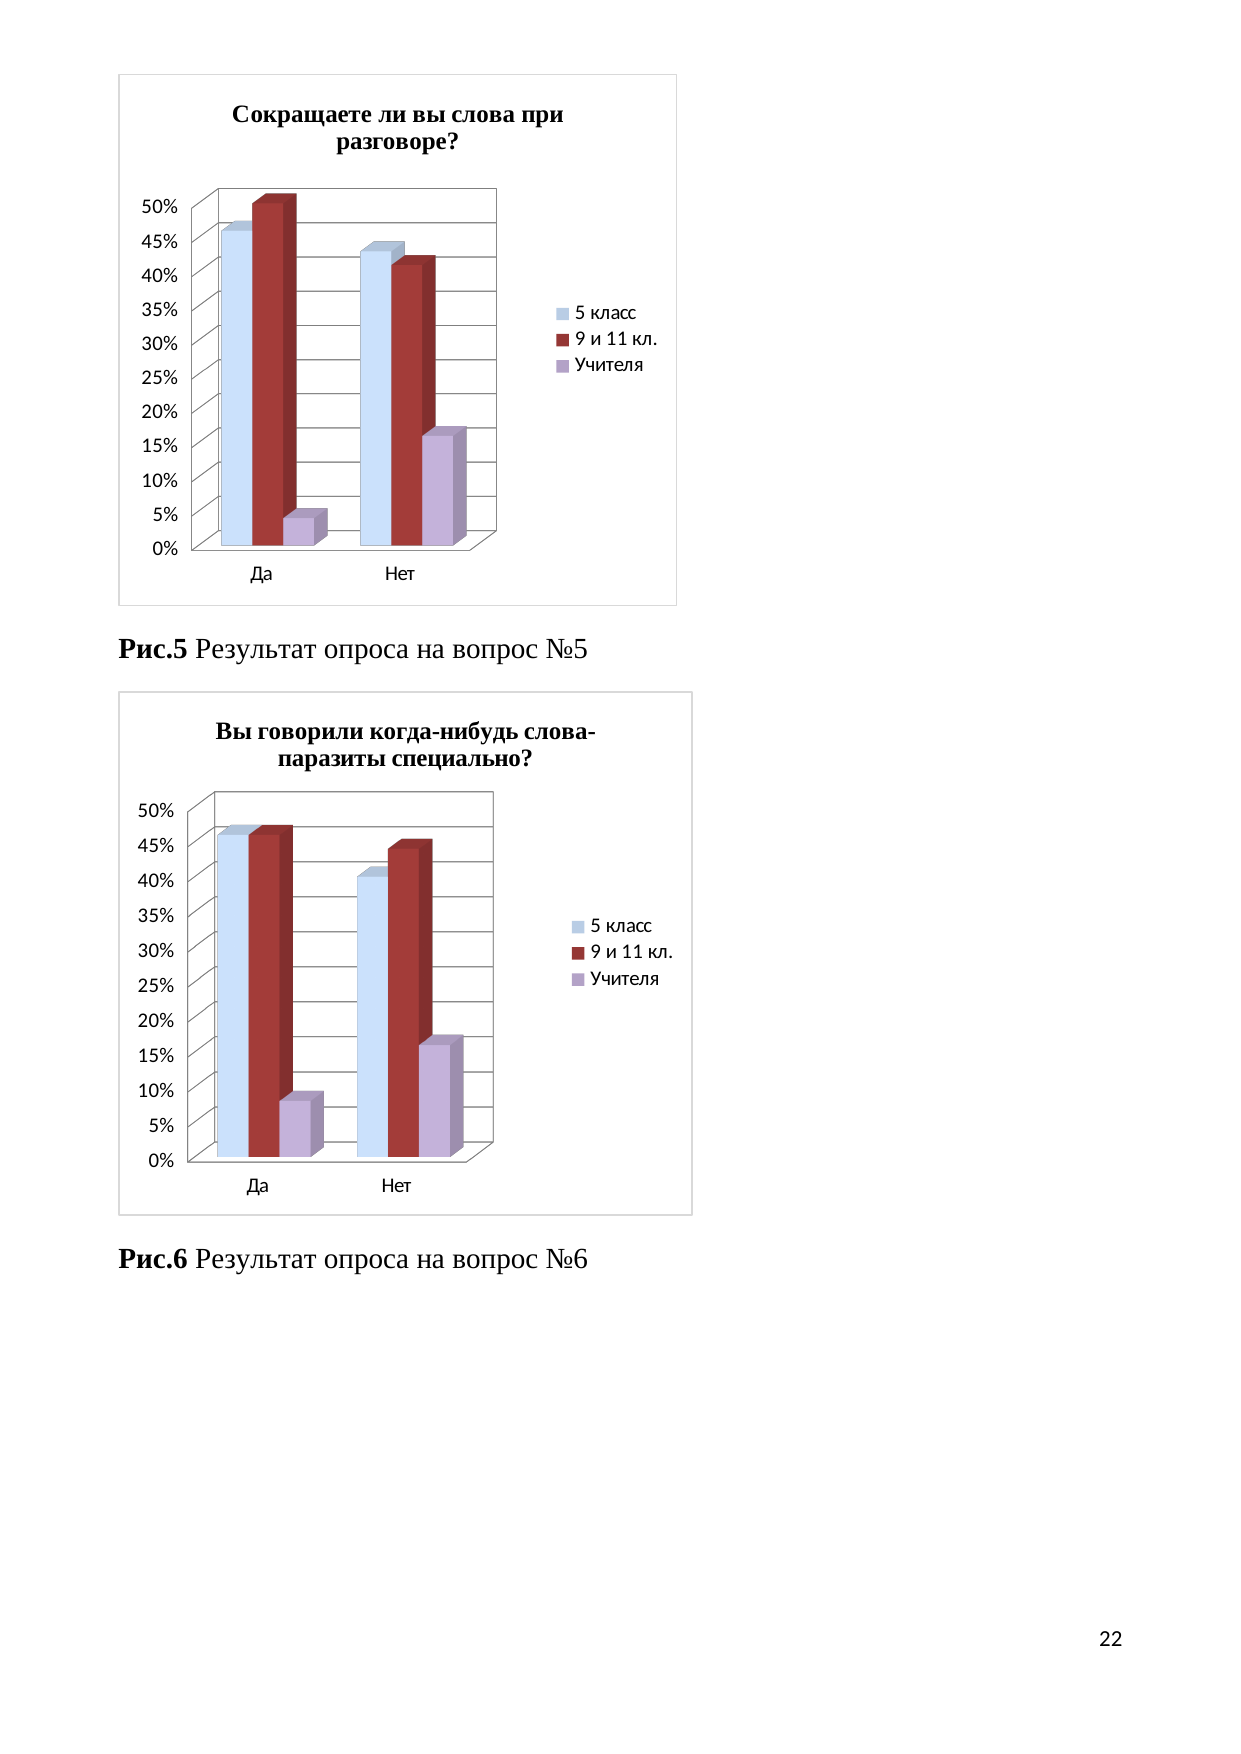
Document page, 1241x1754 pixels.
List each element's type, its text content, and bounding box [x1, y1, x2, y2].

text Рис.6 Результат опроса на вопрос №6 [118, 1241, 1122, 1274]
text Рис.5 Результат опроса на вопрос №5 [118, 632, 1122, 665]
